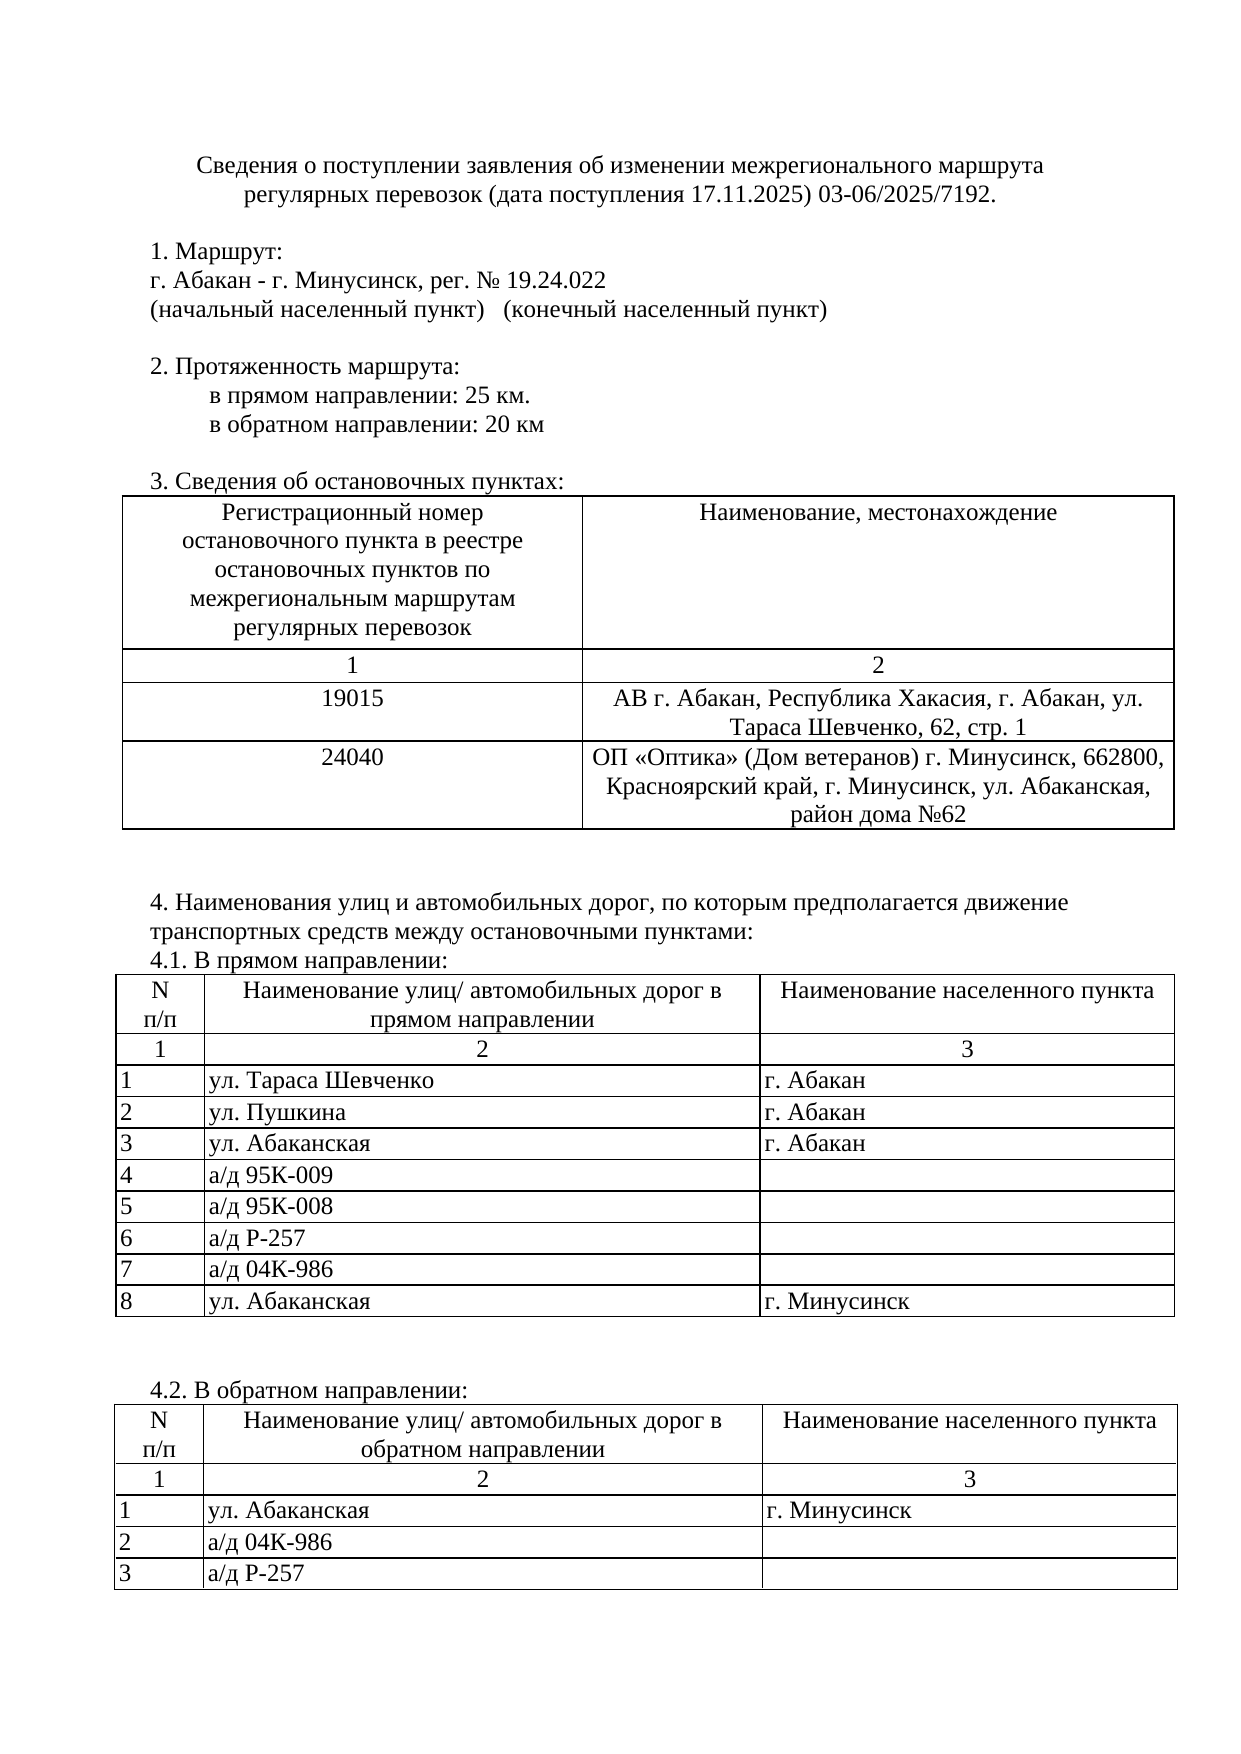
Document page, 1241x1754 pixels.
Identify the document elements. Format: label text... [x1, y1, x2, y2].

table_cell а/д 95К-008 [205, 1192, 759, 1221]
text г. Абакан - г. Минусинск, рег. № 19.24.022 [150, 265, 1090, 294]
table_cell 2 [115, 1527, 203, 1557]
table_cell а/д Р-257 [204, 1559, 762, 1588]
table_cell а/д Р-257 [205, 1223, 759, 1253]
table_header N п/п [115, 1405, 203, 1463]
text 4. Наименования улиц и автомобильных дорог, по которым предполагается движение транспортных средств между остановочными пунктами: [150, 887, 1090, 945]
table_cell 2 [583, 650, 1173, 681]
text 4.1. В прямом направлении: [150, 945, 1090, 973]
table_cell 3 [763, 1463, 1177, 1494]
table_cell 3 [117, 1129, 204, 1158]
table_cell а/д 95К-009 [205, 1160, 759, 1190]
table_cell 3 [115, 1558, 203, 1588]
table_cell г. Абакан [761, 1097, 1174, 1127]
table_cell 6 [117, 1223, 204, 1253]
table_cell 1 [117, 1066, 204, 1096]
text 3. Сведения об остановочных пунктах: [150, 466, 1090, 495]
table_cell ОП «Оптика» (Дом ветеранов) г. Минусинск, 662800, Красноярский край, г. Минусинск, ул. Абаканская, район дома №62 [583, 742, 1173, 828]
table_cell 4 [117, 1160, 204, 1190]
table_cell [763, 1557, 1177, 1588]
text 1. Маршрут: [150, 236, 1090, 265]
table_header Наименование населенного пункта [763, 1405, 1177, 1463]
table_cell 7 [117, 1255, 204, 1284]
table_cell ул. Тараса Шевченко [205, 1066, 759, 1096]
table_cell ул. Абаканская [205, 1129, 759, 1158]
table_cell 1 [115, 1495, 203, 1526]
table_cell а/д 04К-986 [205, 1255, 759, 1284]
table_cell 1 [123, 650, 582, 681]
text 2. Протяженность маршрута: [150, 351, 1090, 380]
table_cell [763, 1526, 1177, 1557]
table_cell 1 [115, 1464, 203, 1494]
table_cell 24040 [123, 742, 582, 828]
table_cell [761, 1223, 1174, 1253]
table_header Наименование населенного пункта [761, 975, 1174, 1033]
table_cell 8 [117, 1286, 204, 1316]
table_header Наименование улиц/ автомобильных дорог в обратном направлении [204, 1405, 762, 1463]
table_cell г. Абакан [761, 1066, 1174, 1096]
table_cell ул. Пушкина [205, 1097, 759, 1127]
table_cell АВ г. Абакан, Республика Хакасия, г. Абакан, ул. Тараса Шевченко, 62, стр. 1 [583, 683, 1173, 740]
text 4.2. В обратном направлении: [150, 1375, 1090, 1403]
table_header Регистрационный номер остановочного пункта в реестре остановочных пунктов по межрегиональным маршрутам регулярных перевозок [123, 497, 582, 648]
table_cell [761, 1192, 1174, 1221]
table_cell г. Абакан [761, 1129, 1174, 1158]
text (начальный населенный пункт) (конечный населенный пункт) [150, 294, 1090, 322]
table_cell 1 [117, 1034, 204, 1064]
table_cell 2 [117, 1097, 204, 1127]
text в прямом направлении: 25 км. [150, 380, 1090, 409]
table_cell ул. Абаканская [205, 1286, 759, 1316]
text Сведения о поступлении заявления об изменении межрегионального маршрута регулярных перевозок (дата поступления 17.11.2025) 03-06/2025/7192. [150, 150, 1090, 207]
table_cell 3 [761, 1034, 1174, 1064]
table_cell ул. Абаканская [204, 1496, 762, 1526]
table_header Наименование, местонахождение [583, 497, 1173, 648]
table_header Наименование улиц/ автомобильных дорог в прямом направлении [205, 975, 759, 1033]
table_cell 5 [117, 1192, 204, 1221]
table_cell 19015 [123, 683, 582, 740]
table_cell [761, 1160, 1174, 1190]
table_cell а/д 04К-986 [204, 1527, 762, 1557]
text в обратном направлении: 20 км [150, 409, 1090, 437]
table_cell 2 [204, 1464, 762, 1494]
table_cell г. Минусинск [763, 1494, 1177, 1526]
table_cell г. Минусинск [761, 1286, 1174, 1316]
table_header N п/п [117, 975, 204, 1033]
table_cell 2 [205, 1034, 759, 1064]
table_cell [761, 1255, 1174, 1284]
